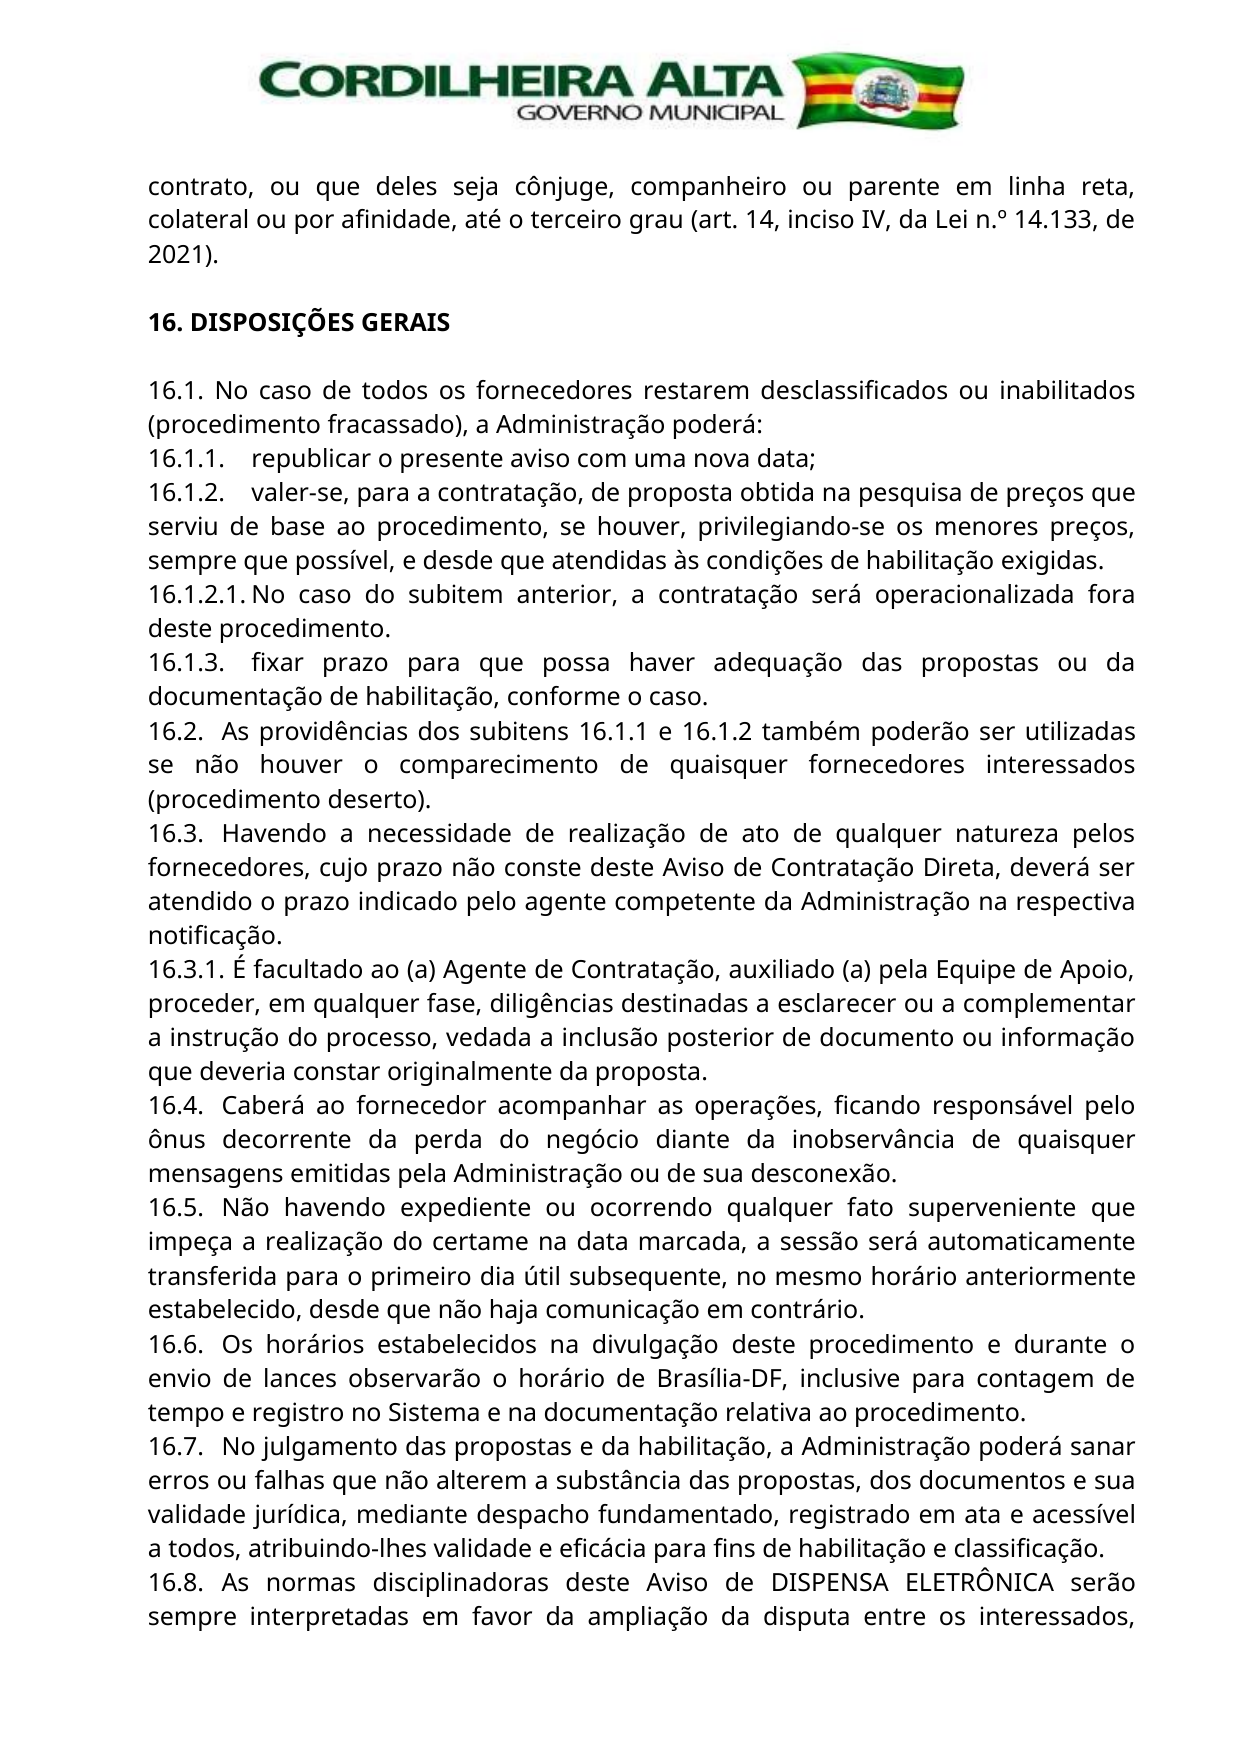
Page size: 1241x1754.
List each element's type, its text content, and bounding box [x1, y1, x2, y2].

text 16.5. Não havendo expediente ou ocorrendo qualquer fato superveniente que impeça a realização do certame na data marcada, a sessão será automaticamente transferida para o primeiro dia útil subsequente, no mesmo horário anteriormente estabelecido, desde que não haja comunicação em contrário. [148, 1190, 1137, 1326]
text 16.6. Os horários estabelecidos na divulgação deste procedimento e durante o envio de lances observarão o horário de Brasília-DF, inclusive para contagem de tempo e registro no Sistema e na documentação relativa ao procedimento. [148, 1326, 1137, 1428]
text 16.1.1. republicar o presente aviso com uma nova data; [148, 441, 1137, 475]
text 16.1.2.1. No caso do subitem anterior, a contratação será operacionalizada fora deste procedimento. [148, 577, 1137, 645]
text 16.4. Caberá ao fornecedor acompanhar as operações, ficando responsável pelo ônus decorrente da perda do negócio diante da inobservância de quaisquer mensagens emitidas pela Administração ou de sua desconexão. [148, 1088, 1137, 1190]
text 16.1.3. fixar prazo para que possa haver adequação das propostas ou da documentação de habilitação, conforme o caso. [148, 645, 1137, 713]
text 16.7. No julgamento das propostas e da habilitação, a Administração poderá sanar erros ou falhas que não alterem a substância das propostas, dos documentos e sua validade jurídica, mediante despacho fundamentado, registrado em ata e acessível a todos, atribuindo-lhes validade e eficácia para fins de habilitação e classificação. [148, 1428, 1137, 1565]
picture [236, 28, 988, 155]
text 16.2. As providências dos subitens 16.1.1 e 16.1.2 também poderão ser utilizadas se não houver o comparecimento de quaisquer fornecedores interessados (procedimento deserto). [148, 713, 1137, 815]
text 16. DISPOSIÇÕES GERAIS [148, 304, 1137, 338]
text 16.3.1. É facultado ao (a) Agente de Contratação, auxiliado (a) pela Equipe de Apoio, proceder, em qualquer fase, diligências destinadas a esclarecer ou a complementar a instrução do processo, vedada a inclusão posterior de documento ou informação que deveria constar originalmente da proposta. [148, 952, 1137, 1088]
text 16.3. Havendo a necessidade de realização de ato de qualquer natureza pelos fornecedores, cujo prazo não conste deste Aviso de Contratação Direta, deverá ser atendido o prazo indicado pelo agente competente da Administração na respectiva notificação. [148, 815, 1137, 952]
text 16.1.2. valer-se, para a contratação, de proposta obtida na pesquisa de preços que serviu de base ao procedimento, se houver, privilegiando-se os menores preços, sempre que possível, e desde que atendidas às condições de habilitação exigidas. [148, 475, 1137, 577]
text 16.1. No caso de todos os fornecedores restarem desclassificados ou inabilitados (procedimento fracassado), a Administração poderá: [148, 372, 1137, 441]
